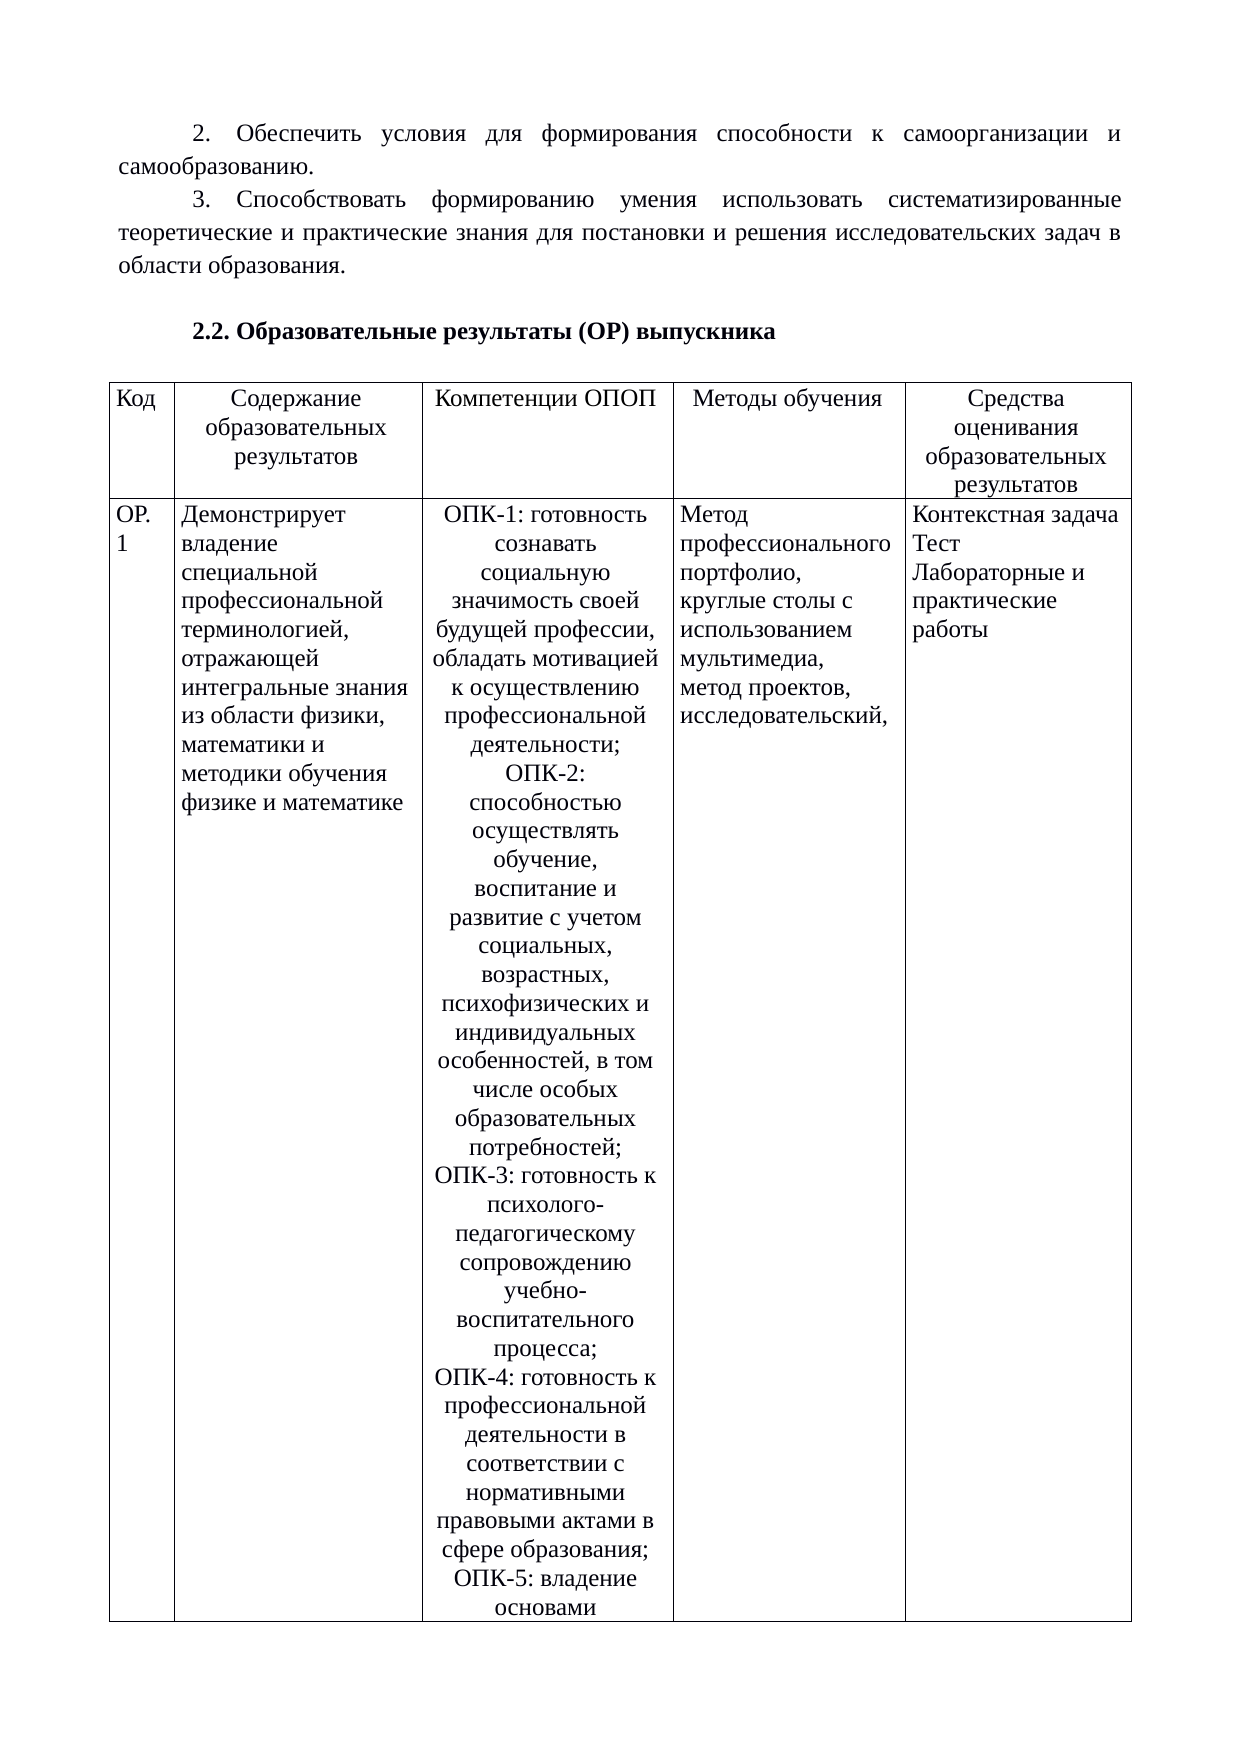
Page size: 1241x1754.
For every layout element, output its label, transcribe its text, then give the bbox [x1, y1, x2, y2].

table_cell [423, 499, 673, 1621]
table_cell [674, 499, 905, 1621]
table_header Средства оценивания образовательных результатов [906, 383, 1131, 498]
table_header Содержание образовательных результатов [175, 383, 422, 498]
text 2.2. Образовательные результаты (ОР) выпускника [118, 316, 1108, 345]
table_header Компетенции ОПОП [423, 383, 673, 498]
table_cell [175, 499, 422, 1621]
list Способствовать формированию умения использовать систематизированные теоретические и практические знания для постановки и решения исследовательских задач в области образования. [118, 184, 1122, 279]
list Обеспечить условия для формирования способности к самоорганизации и самообразованию. [118, 118, 1122, 180]
table_header Код [110, 383, 174, 498]
table_cell ОР.1 [110, 499, 174, 1621]
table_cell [906, 499, 1131, 1621]
table_header Методы обучения [674, 383, 905, 498]
